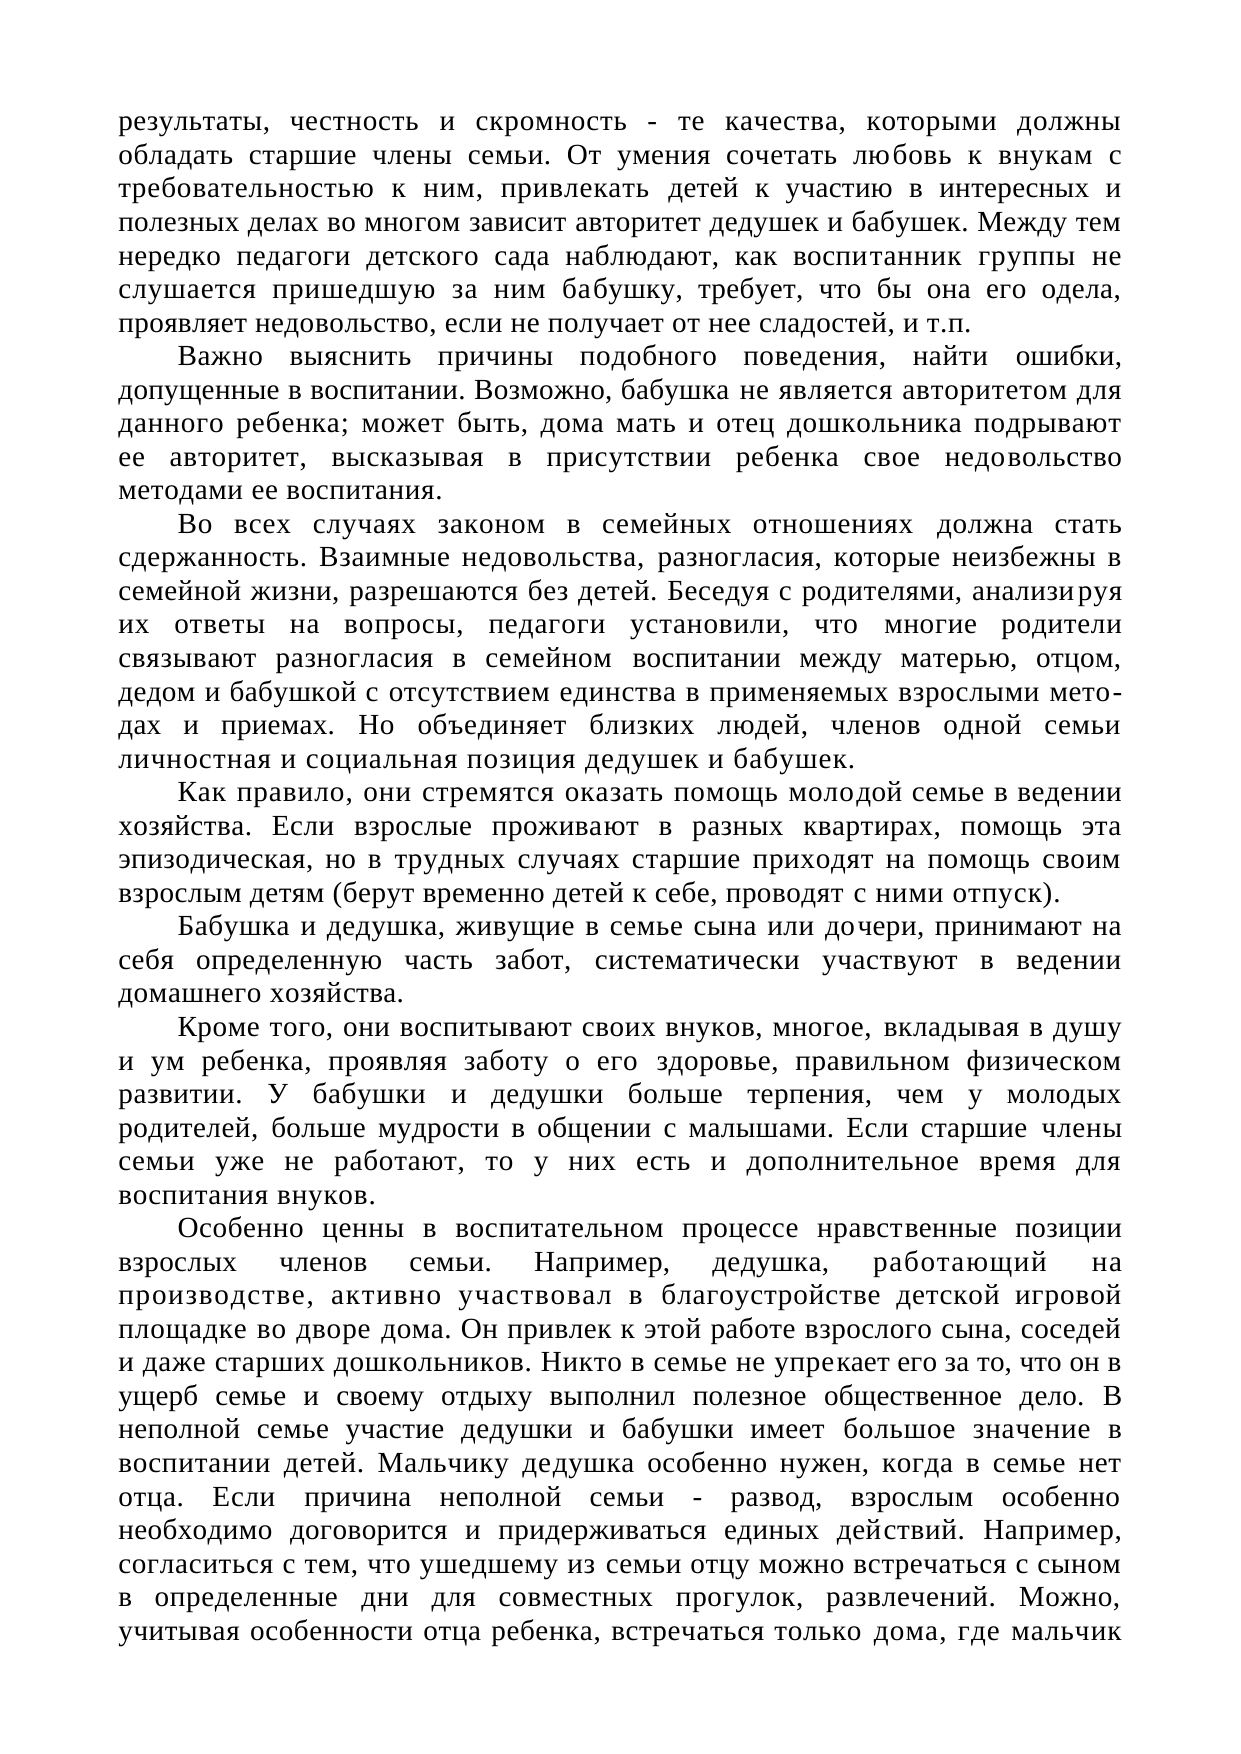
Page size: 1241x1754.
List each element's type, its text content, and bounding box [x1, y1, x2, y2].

text Во всех случаях законом в семейных отношениях должна стать сдержанность. Взаимные недовольства, разногласия, которые неизбежны в семейной жизни, разрешаются без детей. Беседуя с родителями, анализируя их ответы на вопросы, педагоги установили, что многие родители связывают разногласия в семейном воспитании между матерью, отцом, дедом и бабушкой с отсутствием единства в применяемых взрослыми методах и приемах. Но объединяет близких людей, членов одной семьи личностная и социальная позиция дедушек и бабушек. [118, 506, 1122, 774]
text Бабушка и дедушка, живущие в семье сына или дочери, принимают на себя определенную часть забот, систематически участвуют в ведении домашнего хозяйства. [118, 908, 1122, 1009]
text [118, 103, 1122, 338]
text Как правило, они стремятся оказать помощь молодой семье в ведении хозяйства. Если взрослые проживают в разных квартирах, помощь эта эпизодическая, но в трудных случаях старшие приходят на помощь своим взрослым детям (берут временно детей к себе, проводят с ними отпуск). [118, 774, 1122, 908]
text Кроме того, они воспитывают своих внуков, многое, вкладывая в душу и ум ребенка, проявляя заботу о его здоровье, правильном физическом развитии. У бабушки и дедушки больше терпения, чем у молодых родителей, больше мудрости в общении с малышами. Если старшие члены семьи уже не работают, то у них есть и дополнительное время для воспитания внуков. [118, 1009, 1122, 1210]
text Важно выяснить причины подобного поведения, найти ошибки, допущенные в воспитании. Возможно, бабушка не является авторитетом для данного ребенка; может быть, дома мать и отец дошкольника подрывают ее авторитет, высказывая в присутствии ребенка свое недовольство методами ее воспитания. [118, 338, 1122, 506]
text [118, 1210, 1122, 1646]
